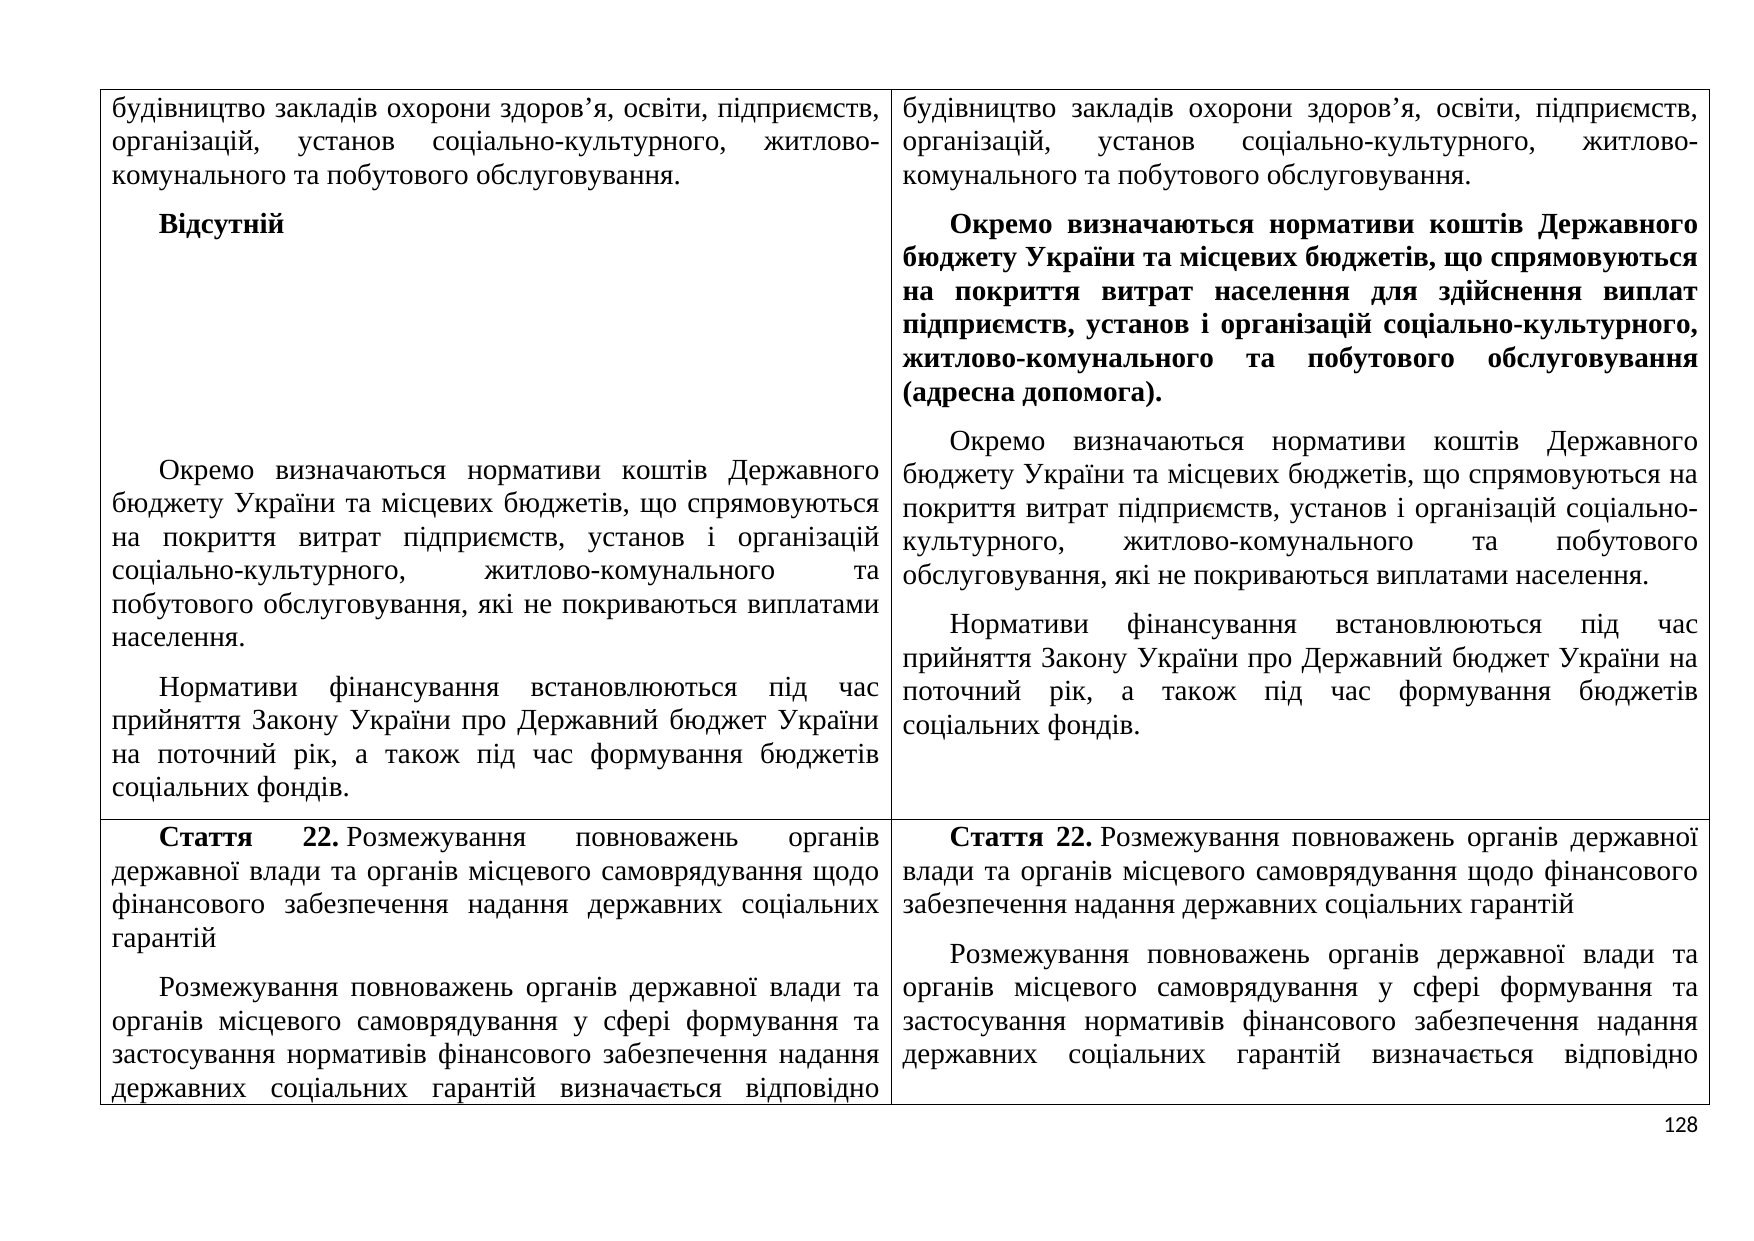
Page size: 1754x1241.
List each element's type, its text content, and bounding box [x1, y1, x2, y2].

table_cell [892, 820, 1709, 1103]
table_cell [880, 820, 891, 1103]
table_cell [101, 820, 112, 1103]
